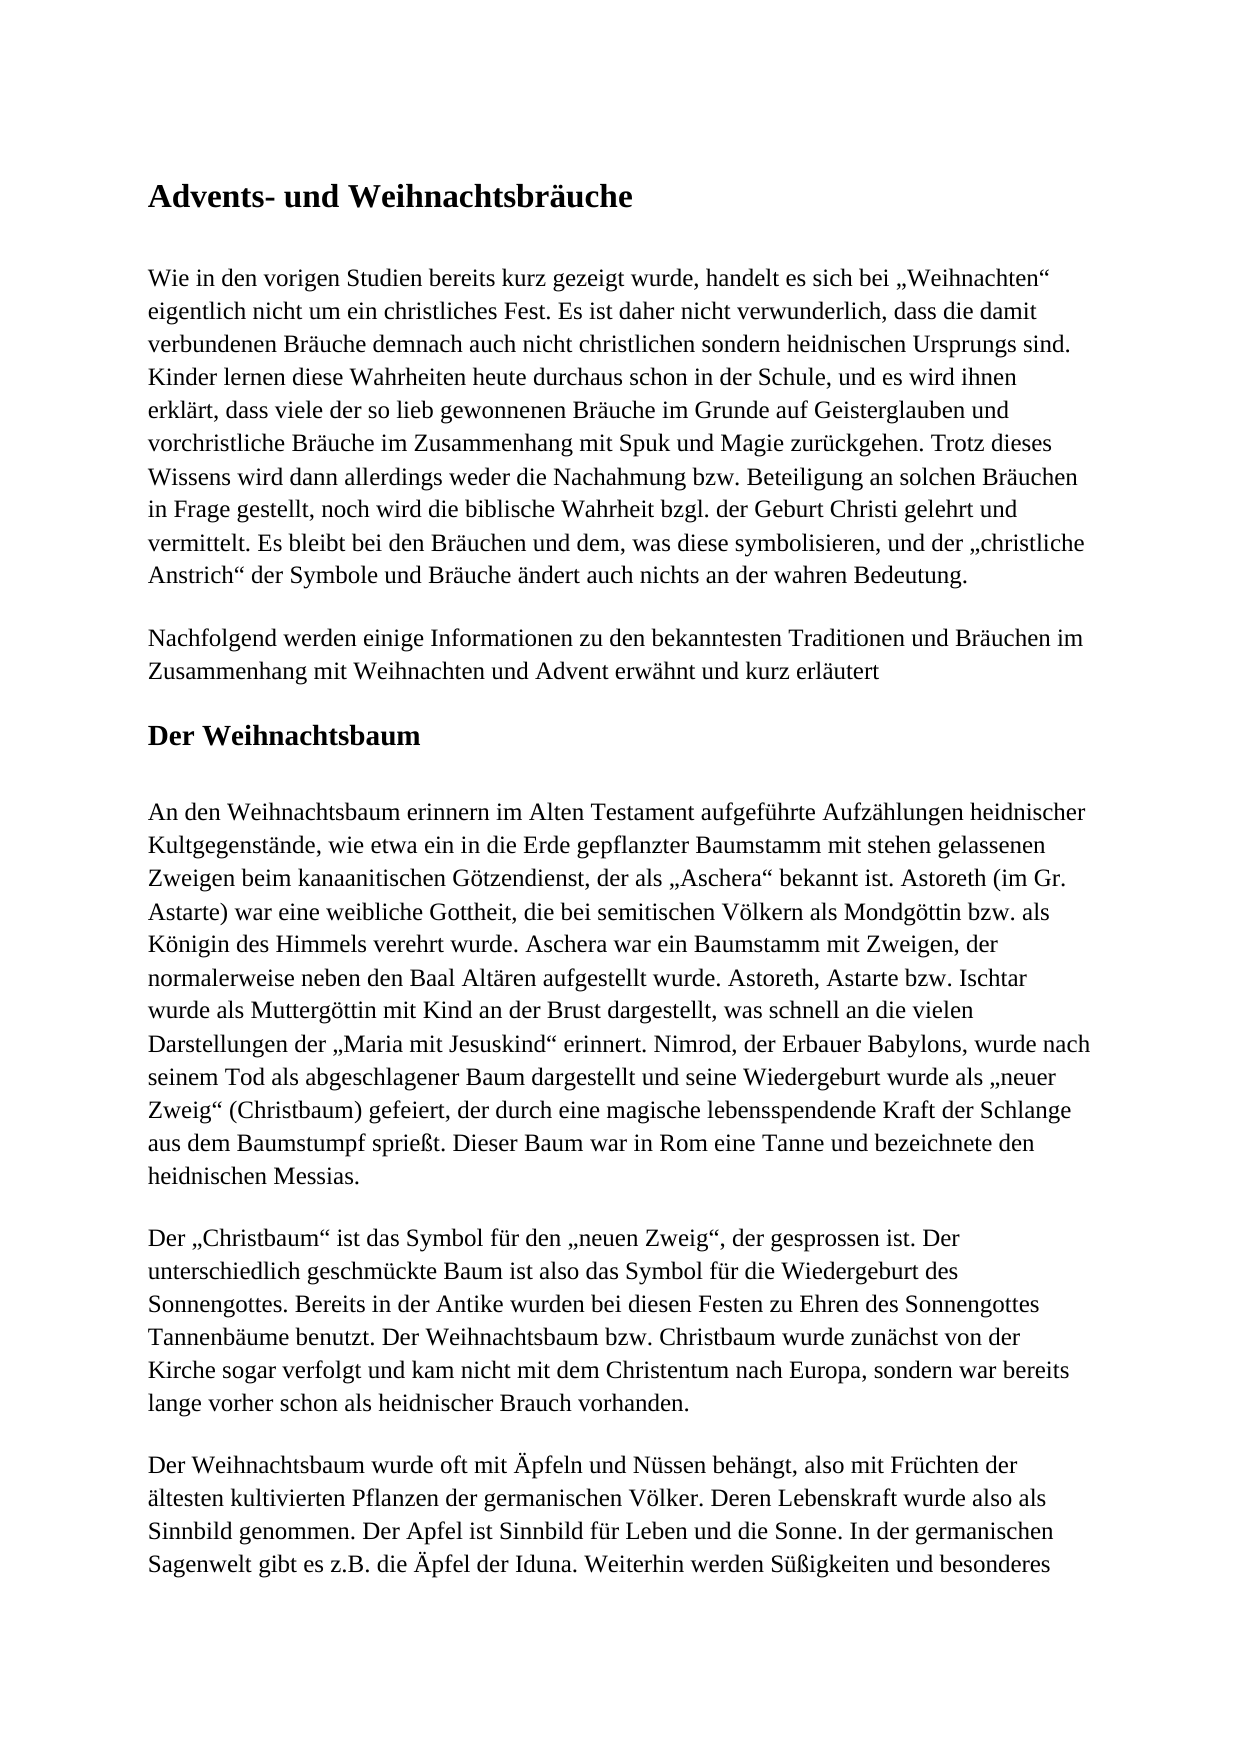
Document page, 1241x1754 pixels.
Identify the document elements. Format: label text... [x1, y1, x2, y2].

text Wie in den vorigen Studien bereits kurz gezeigt wurde, handelt es sich bei „Weihnachten“ eigentlich nicht um ein christliches Fest. Es ist daher nicht verwunderlich, dass die damit verbundenen Bräuche demnach auch nicht christlichen sondern heidnischen Ursprungs sind. Kinder lernen diese Wahrheiten heute durchaus schon in der Schule, und es wird ihnen erklärt, dass viele der so lieb gewonnenen Bräuche im Grunde auf Geisterglauben und vorchristliche Bräuche im Zusammenhang mit Spuk und Magie zurückgehen. Trotz dieses Wissens wird dann allerdings weder die Nachahmung bzw. Beteiligung an solchen Bräuchen in Frage gestellt, noch wird die biblische Wahrheit bzgl. der Geburt Christi gelehrt und vermittelt. Es bleibt bei den Bräuchen und dem, was diese symbolisieren, und der „christliche Anstrich“ der Symbole und Bräuche ändert auch nichts an der wahren Bedeutung. [148, 263, 1093, 589]
text An den Weihnachtsbaum erinnern im Alten Testament aufgeführte Aufzählungen heidnischer Kultgegenstände, wie etwa ein in die Erde gepflanzter Baumstamm mit stehen gelassenen Zweigen beim kanaanitischen Götzendienst, der als „Aschera“ bekannt ist. Astoreth (im Gr. Astarte) war eine weibliche Gottheit, die bei semitischen Völkern als Mondgöttin bzw. als Königin des Himmels verehrt wurde. Aschera war ein Baumstamm mit Zweigen, der normalerweise neben den Baal Altären aufgestellt wurde. Astoreth, Astarte bzw. Ischtar wurde als Muttergöttin mit Kind an der Brust dargestellt, was schnell an die vielen Darstellungen der „Maria mit Jesuskind“ erinnert. Nimrod, der Erbauer Babylons, wurde nach seinem Tod als abgeschlagener Baum dargestellt und seine Wiedergeburt wurde als „neuer Zweig“ (Christbaum) gefeiert, der durch eine magische lebensspendende Kraft der Schlange aus dem Baumstumpf sprießt. Dieser Baum war in Rom eine Tanne und bezeichnete den heidnischen Messias. [148, 797, 1093, 1189]
subtitle Advents- und Weihnachtsbräuche [148, 177, 1093, 215]
subtitle Der Weihnachtsbaum [148, 718, 1093, 752]
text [148, 1450, 1093, 1578]
text Der „Christbaum“ ist das Symbol für den „neuen Zweig“, der gesprossen ist. Der unterschiedlich geschmückte Baum ist also das Symbol für die Wiedergeburt des Sonnengottes. Bereits in der Antike wurden bei diesen Festen zu Ehren des Sonnengottes Tannenbäume benutzt. Der Weihnachtsbaum bzw. Christbaum wurde zunächst von der Kirche sogar verfolgt und kam nicht mit dem Christentum nach Europa, sondern war bereits lange vorher schon als heidnischer Brauch vorhanden. [148, 1223, 1093, 1417]
text Nachfolgend werden einige Informationen zu den bekanntesten Traditionen und Bräuchen im Zusammenhang mit Weihnachten und Advent erwähnt und kurz erläutert [148, 623, 1093, 684]
